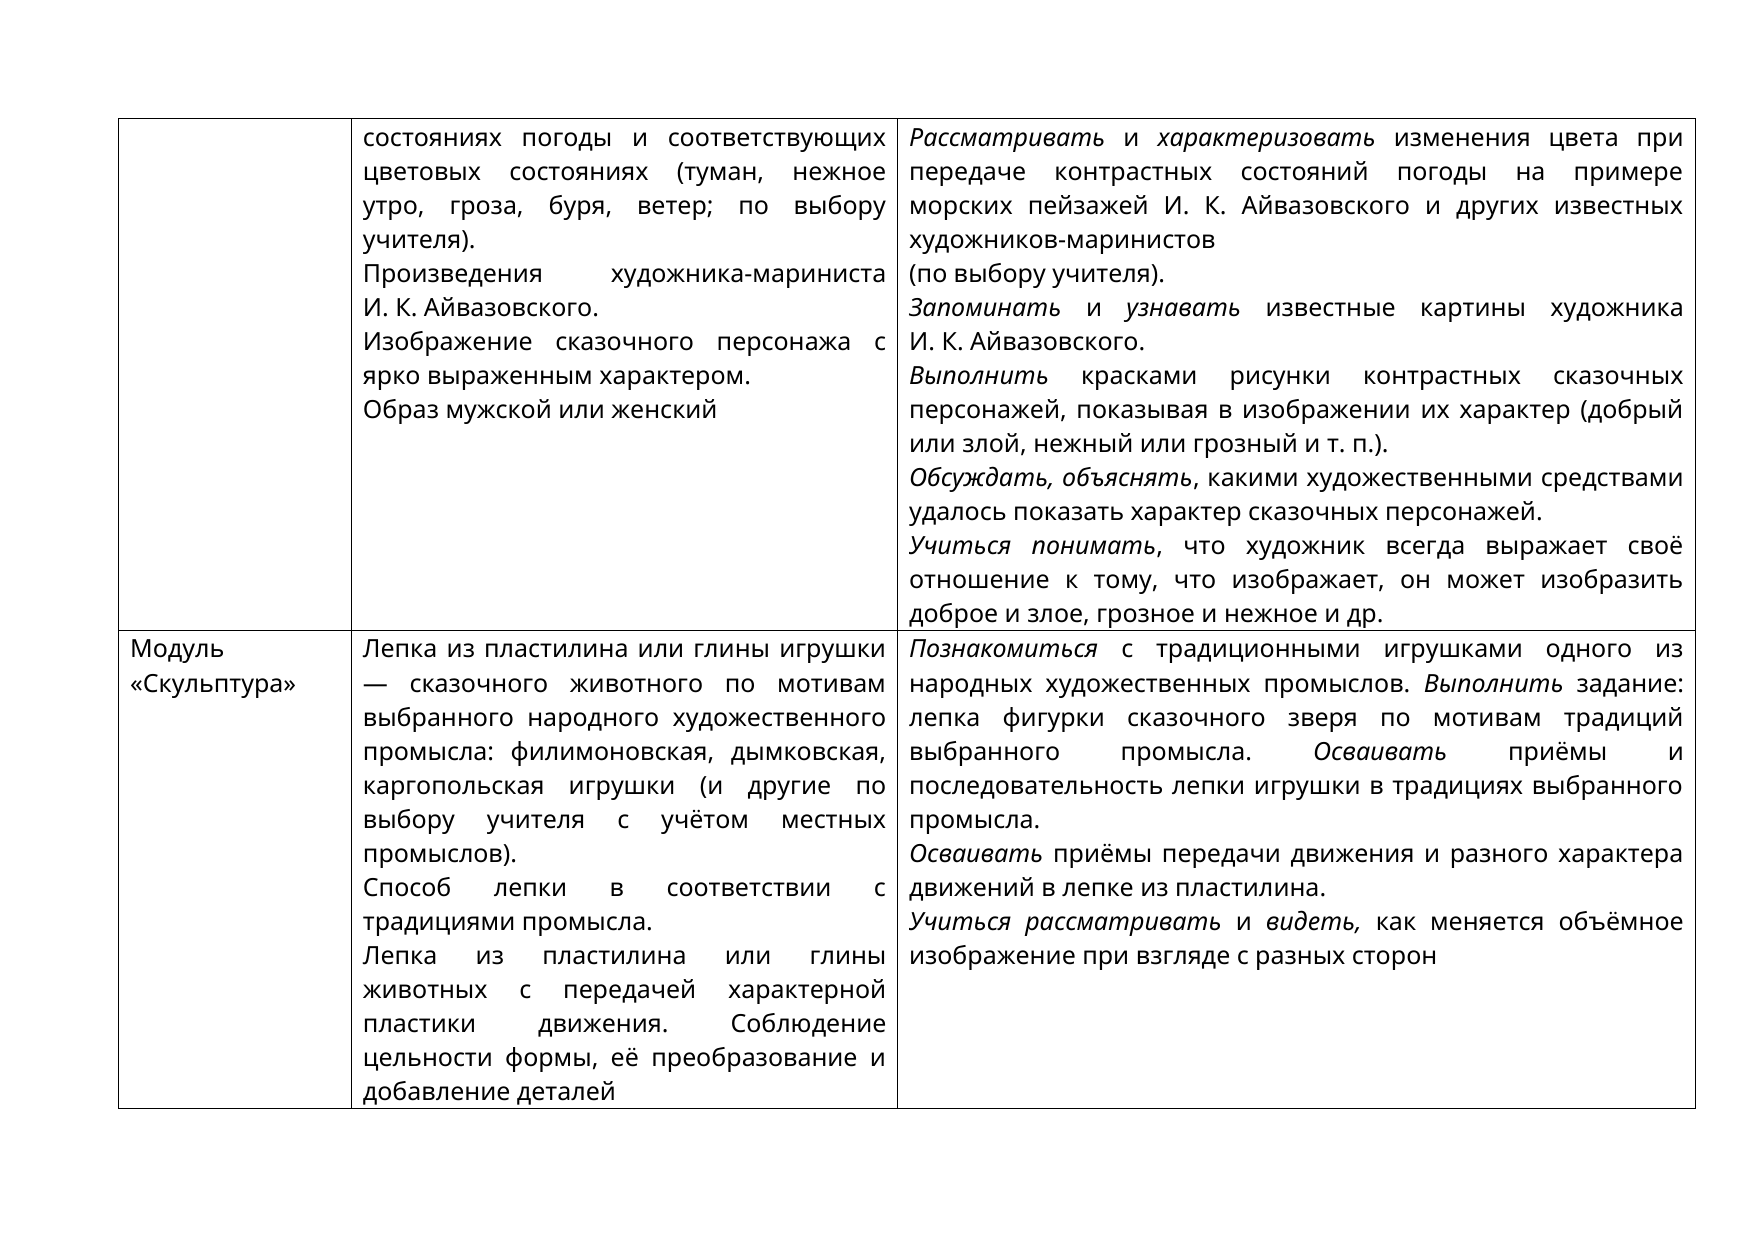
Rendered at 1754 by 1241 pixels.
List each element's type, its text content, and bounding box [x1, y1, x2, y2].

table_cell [352, 119, 897, 630]
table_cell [898, 119, 1695, 630]
table_cell Познакомиться с традиционными игрушками одного из народных художественных промыслов. Выполнить задание: лепка фигурки сказочного зверя по мотивам традиций выбранного промысла. Осваивать приёмы и последовательность лепки игрушки в традициях выбранного промысла. Осваивать приёмы передачи движения и разного характера движений в лепке из пластилина. Учиться рассматривать и видеть, как меняется объёмное изображение при взгляде с разных сторон [898, 631, 1695, 1108]
table_cell Модуль «Скульптура» [119, 631, 351, 1108]
table_cell Лепка из пластилина или глины игрушки — сказочного животного по мотивам выбранного народного художественного промысла: филимоновская, дымковская, каргопольская игрушки (и другие по выбору учителя с учётом местных промыслов). Способ лепки в соответствии с традициями промысла. Лепка из пластилина или глины животных с передачей характерной пластики движения. Соблюдение цельности формы, её преобразование и добавление деталей [352, 631, 897, 1108]
